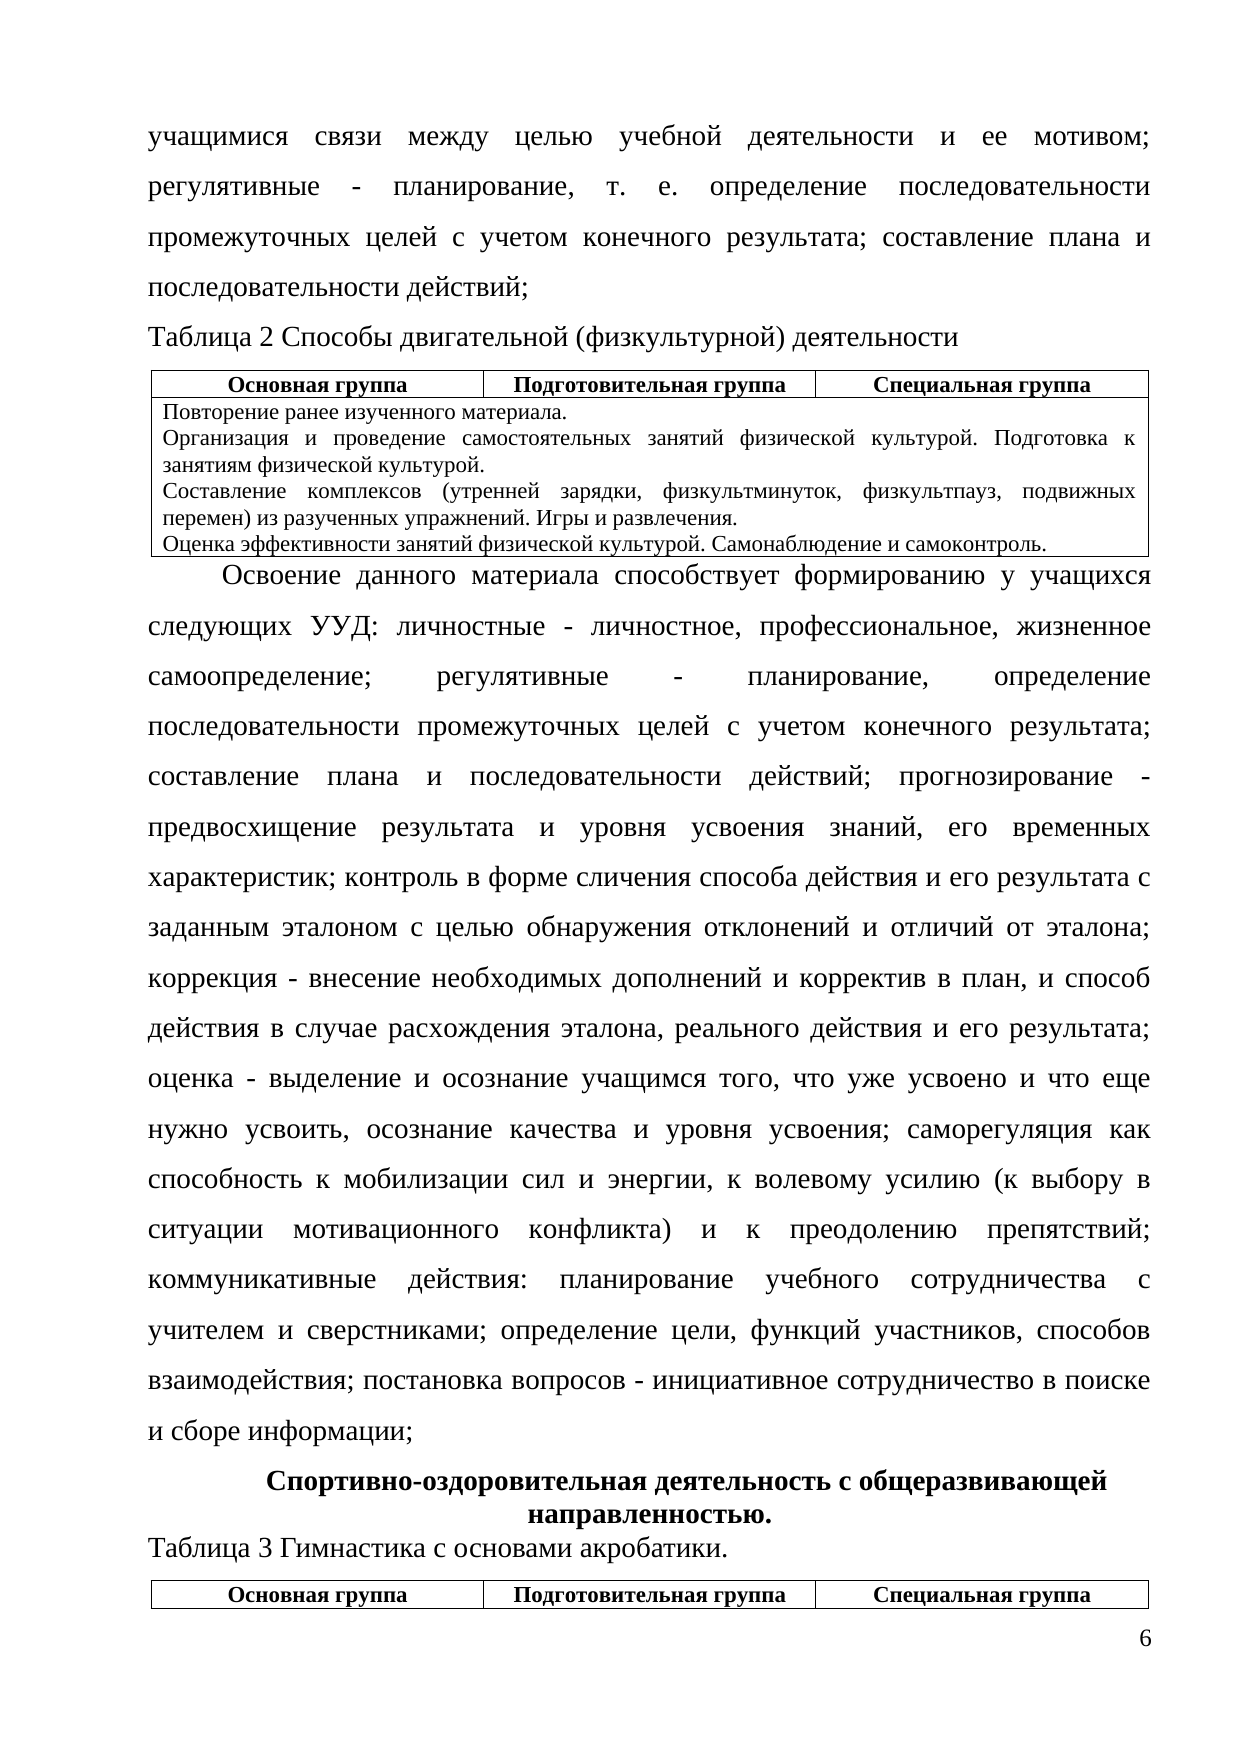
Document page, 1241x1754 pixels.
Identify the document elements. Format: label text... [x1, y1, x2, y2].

text Таблица 3 Гимнастика с основами акробатики. [148, 1530, 1152, 1563]
text Спортивно-оздоровительная деятельность с общеразвивающей направленностью. [148, 1463, 1152, 1530]
table_header Специальная группа [816, 1581, 1148, 1608]
table_header Основная группа [152, 1581, 483, 1608]
table_cell Повторение ранее изученного материала. Организация и проведение самостоятельных занятий физической культурой. Подготовка к занятиям физической культурой. Составление комплексов (утренней зарядки, физкультминуток, физкультпауз, подвижных перемен) из разученных упражнений. Игры и развлечения. Оценка эффективности занятий физической культурой. Самонаблюдение и самоконтроль. [152, 398, 1148, 556]
table_header Основная группа [152, 371, 483, 397]
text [148, 118, 1152, 303]
text Освоение данного материала способствует формированию у учащихся следующих УУД: личностные - личностное, профессиональное, жизненное самоопределение; регулятивные - планирование, определение последовательности промежуточных целей с учетом конечного результата; составление плана и последовательности действий; прогнозирование - предвосхищение результата и уровня усвоения знаний, его временных характеристик; контроль в форме сличения способа действия и его результата с заданным эталоном с целью обнаружения отклонений и отличий от эталона; коррекция - внесение необходимых дополнений и корректив в план, и способ действия в случае расхождения эталона, реального действия и его результата; оценка - выделение и осознание учащимся того, что уже усвоено и что еще нужно усвоить, осознание качества и уровня усвоения; саморегуляция как способность к мобилизации сил и энергии, к волевому усилию (к выбору в ситуации мотивационного конфликта) и к преодолению препятствий; коммуникативные действия: планирование учебного сотрудничества с учителем и сверстниками; определение цели, функций участников, способов взаимодействия; постановка вопросов - инициативное сотрудничество в поиске и сборе информации; [148, 557, 1152, 1446]
table_header Подготовительная группа [484, 371, 815, 397]
text Таблица 2 Способы двигательной (физкультурной) деятельности [148, 319, 1152, 353]
table_header Специальная группа [816, 371, 1148, 397]
table_header Подготовительная группа [484, 1581, 815, 1608]
